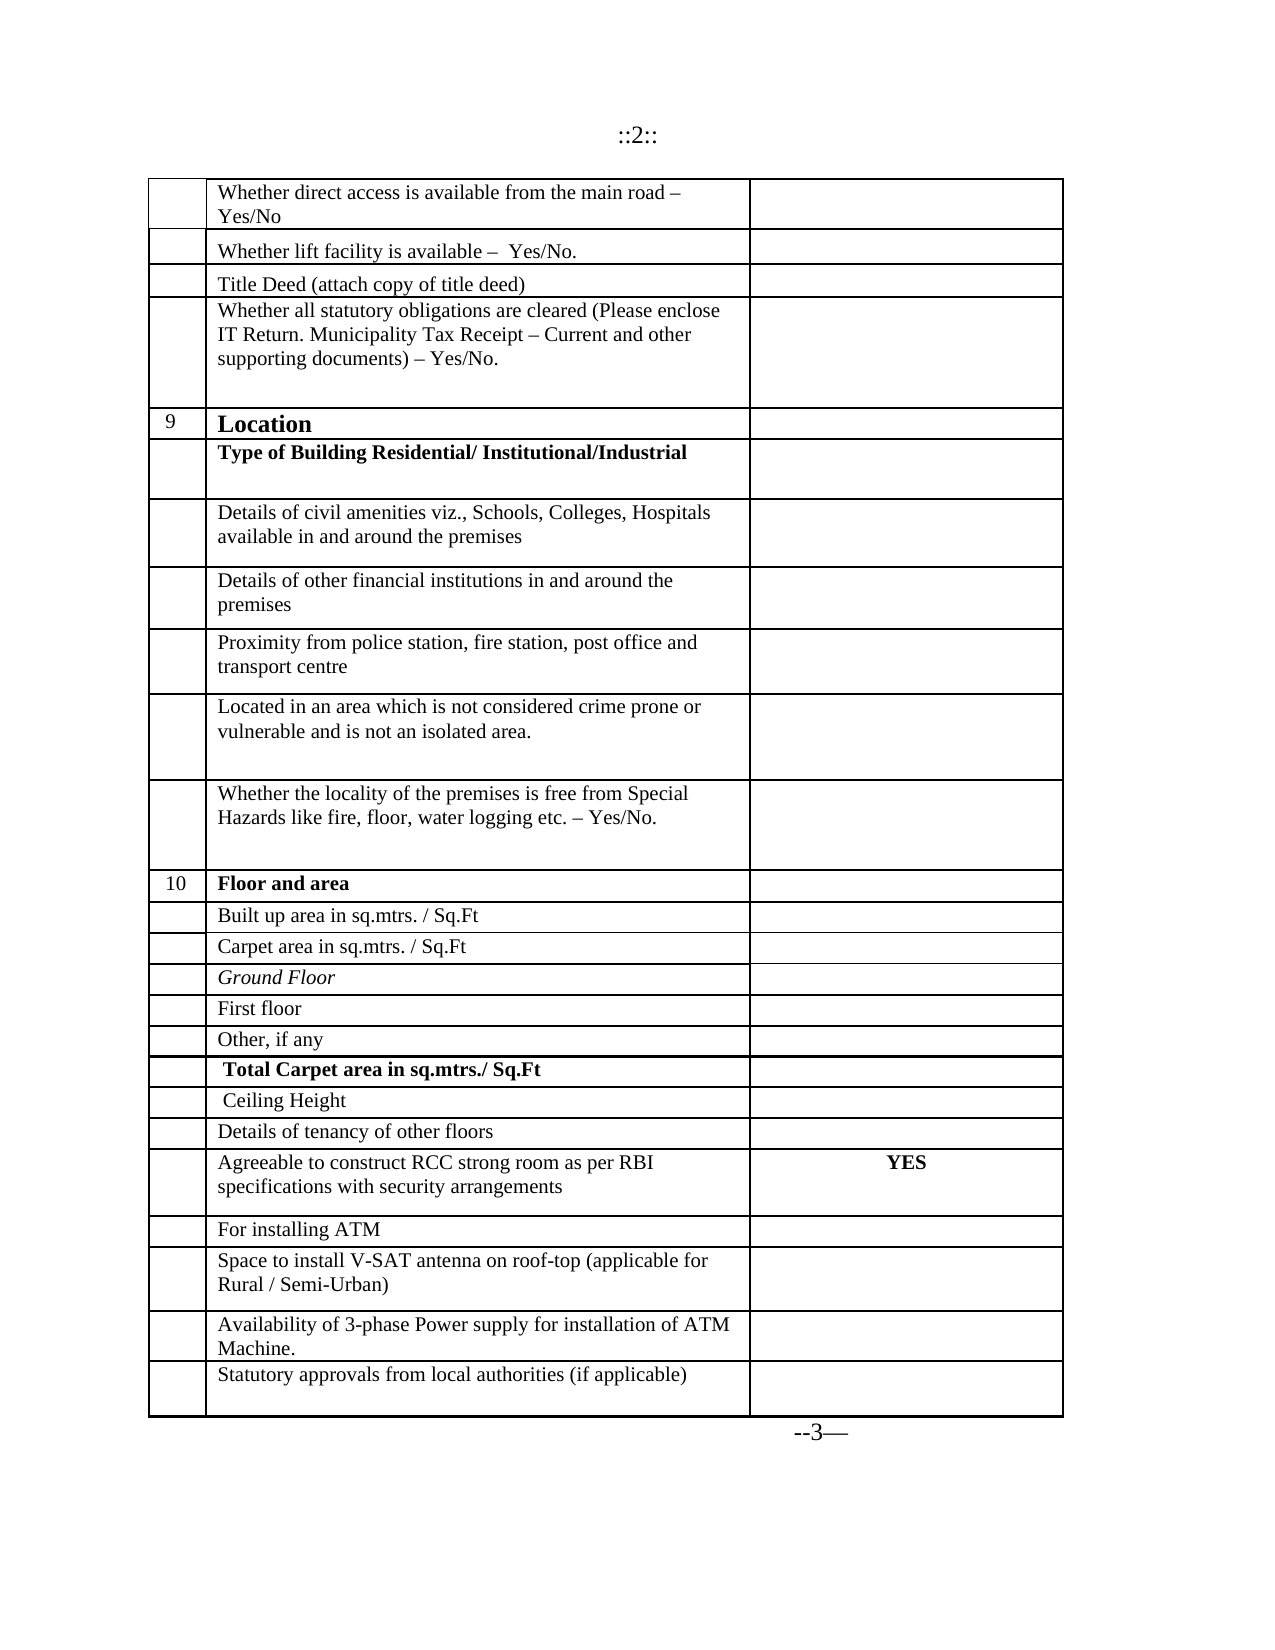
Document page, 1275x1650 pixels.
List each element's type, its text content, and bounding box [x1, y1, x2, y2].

table_cell Located in an area which is not considered crime prone or vulnerable and is not an isolated area. [207, 695, 749, 779]
table_cell [751, 568, 1062, 627]
table_cell Proximity from police station, fire station, post office and transport centre [207, 630, 749, 692]
table_cell [150, 1150, 205, 1215]
table_cell [150, 1312, 205, 1360]
text --3— [150, 1417, 1125, 1446]
table_cell Statutory approvals from local authorities (if applicable) [207, 1362, 749, 1415]
table_cell [150, 1217, 205, 1246]
table_cell [751, 265, 1062, 296]
table_cell [150, 440, 205, 498]
table_cell [150, 965, 205, 994]
table_cell [150, 1088, 205, 1117]
table_cell [150, 265, 205, 296]
table_cell [150, 695, 205, 779]
table_cell First floor [207, 996, 749, 1024]
table_cell Type of Building Residential/ Institutional/Industrial [207, 440, 749, 498]
table_cell [751, 298, 1062, 407]
table_cell [150, 500, 205, 566]
table_cell Details of other financial institutions in and around the premises [207, 568, 749, 627]
table_cell [150, 1058, 205, 1086]
table_cell Carpet area in sq.mtrs. / Sq.Ft [207, 933, 749, 963]
table_cell Agreeable to construct RCC strong room as per RBI specifications with security arrangements [207, 1150, 749, 1215]
table_cell [751, 1088, 1062, 1117]
table_cell [150, 568, 205, 627]
table_cell [751, 933, 1062, 963]
table_cell [751, 1248, 1062, 1310]
table_cell [150, 781, 205, 869]
table_cell [751, 1217, 1062, 1246]
table_cell Whether lift facility is available – Yes/No. [207, 230, 749, 263]
table_cell [150, 298, 205, 407]
table_cell Space to install V-SAT antenna on roof-top (applicable for Rural / Semi-Urban) [207, 1248, 749, 1310]
table_cell Whether the locality of the premises is free from Special Hazards like fire, floor, water logging etc. – Yes/No. [207, 781, 749, 869]
table_cell [751, 440, 1062, 498]
table_cell Location [207, 409, 749, 438]
table_cell [751, 409, 1062, 438]
table_cell Built up area in sq.mtrs. / Sq.Ft [207, 903, 749, 932]
table_cell [751, 630, 1062, 692]
table_header Whether direct access is available from the main road – Yes/No [207, 180, 749, 228]
table_cell Details of civil amenities viz., Schools, Colleges, Hospitals available in and around the premises [207, 500, 749, 566]
table_cell [150, 630, 205, 692]
table_header [149, 179, 206, 228]
table_header [751, 180, 1062, 228]
table_cell [751, 500, 1062, 566]
table_cell [751, 1312, 1062, 1360]
table_cell Ground Floor [207, 965, 749, 994]
text ::2:: [150, 120, 1125, 149]
table_cell [150, 1027, 205, 1055]
table_cell [150, 996, 205, 1024]
table_cell [751, 996, 1062, 1024]
table_cell [751, 695, 1062, 779]
table_cell [751, 781, 1062, 869]
table_cell [751, 1027, 1062, 1055]
table_cell YES [751, 1150, 1062, 1215]
table_cell [751, 1119, 1062, 1148]
table_cell Whether all statutory obligations are cleared (Please enclose IT Return. Municipality Tax Receipt – Current and other supporting documents) – Yes/No. [207, 298, 749, 407]
table_cell [751, 1058, 1062, 1086]
table_cell Floor and area [207, 871, 749, 901]
table_cell Availability of 3-phase Power supply for installation of ATM Machine. [207, 1312, 749, 1360]
table_cell [150, 229, 205, 263]
table_cell Other, if any [207, 1027, 749, 1055]
table_cell Ceiling Height [207, 1088, 749, 1117]
table_cell [150, 1362, 205, 1415]
table_cell 10 [150, 871, 205, 901]
table_cell [751, 903, 1062, 932]
table_cell [150, 1248, 205, 1310]
table_cell For installing ATM [207, 1217, 749, 1246]
table_cell Title Deed (attach copy of title deed) [207, 265, 749, 296]
table_cell Details of tenancy of other floors [207, 1119, 749, 1148]
table_cell 9 [150, 409, 205, 438]
table_cell [751, 871, 1062, 901]
table_cell Total Carpet area in sq.mtrs./ Sq.Ft [207, 1058, 749, 1086]
table_cell [150, 1119, 205, 1148]
table_cell [751, 230, 1062, 263]
table_cell [150, 903, 205, 932]
table_cell [751, 1362, 1062, 1415]
table_cell [751, 964, 1062, 994]
table_cell [150, 934, 205, 963]
